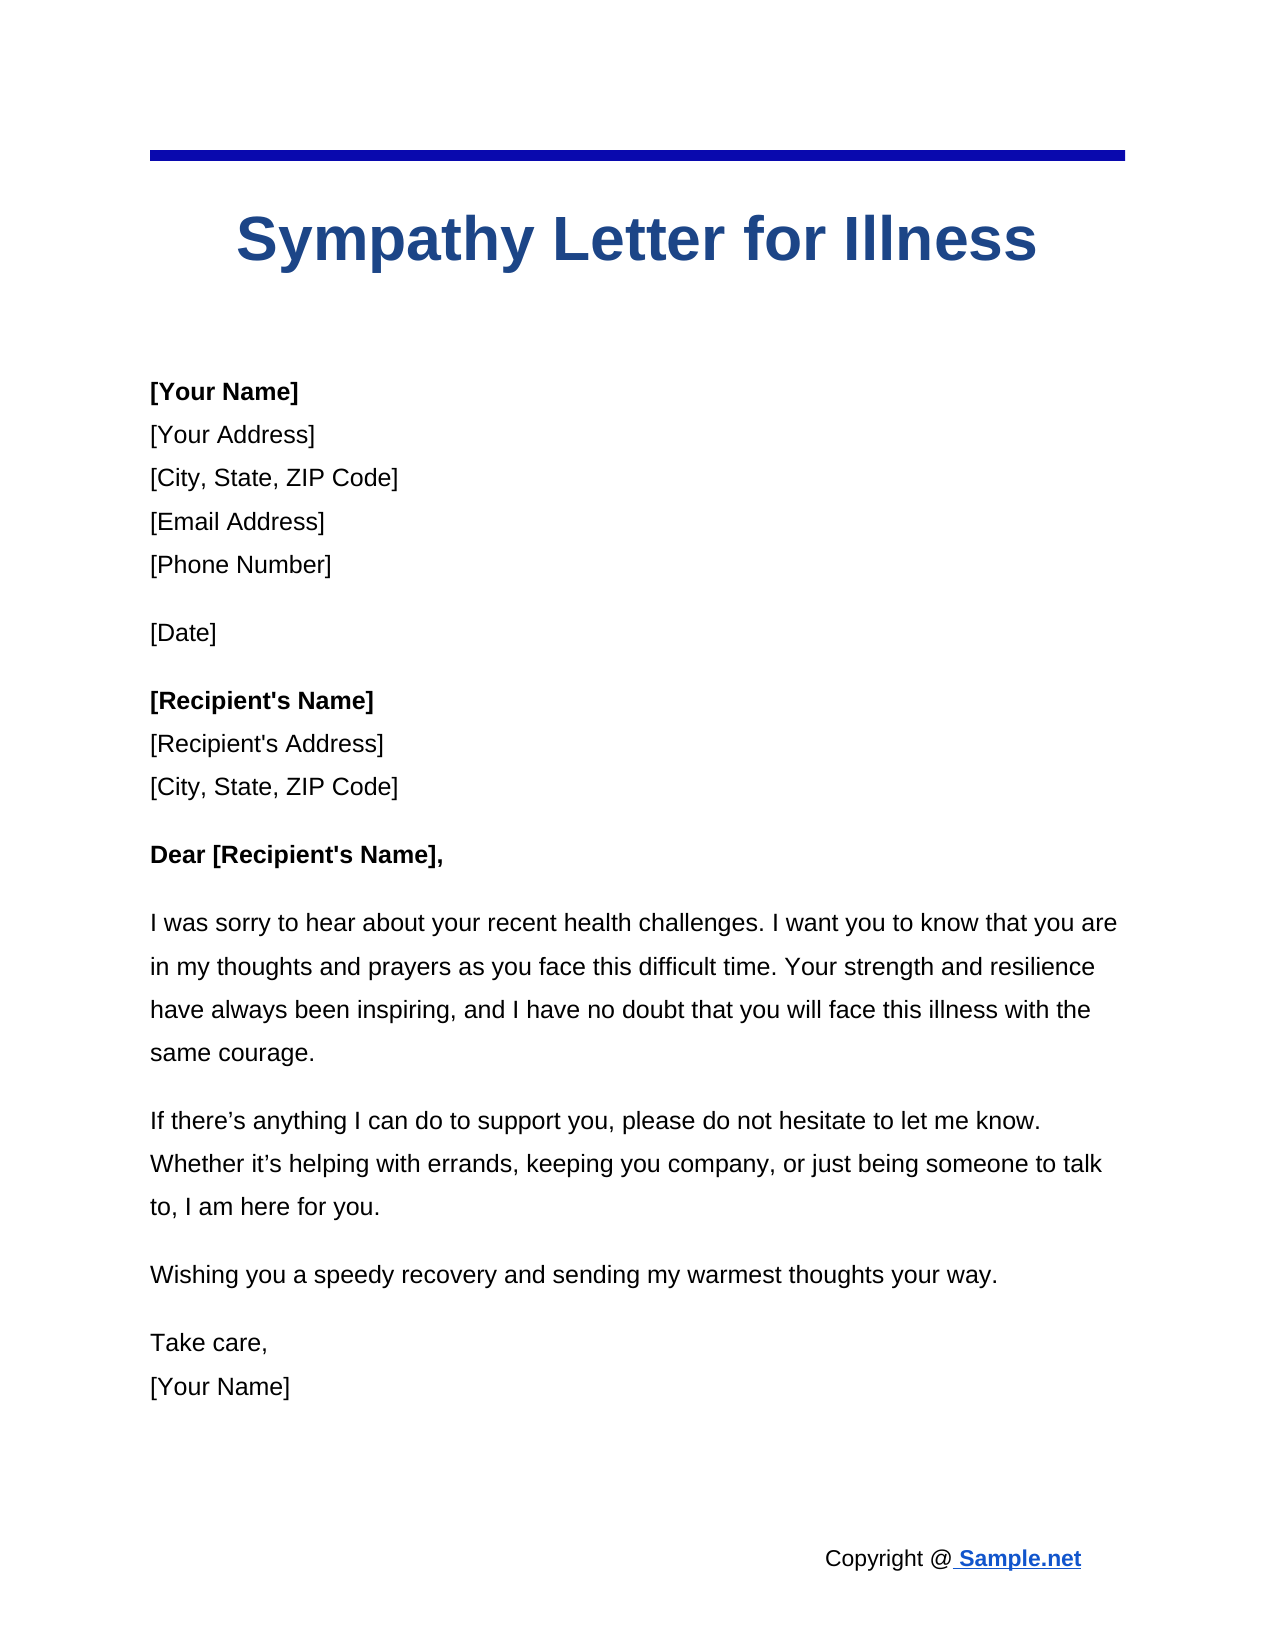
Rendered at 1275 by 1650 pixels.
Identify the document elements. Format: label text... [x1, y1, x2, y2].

text I was sorry to hear about your recent health challenges. I want you to know that you are in my thoughts and prayers as you face this difficult time. Your strength and resilience have always been inspiring, and I have no doubt that you will face this illness with the same courage. [150, 908, 1125, 1066]
text [Your Name] [Your Address] [City, State, ZIP Code] [Email Address] [Phone Number] [150, 377, 1125, 578]
text [Recipient's Name] [Recipient's Address] [City, State, ZIP Code] [150, 686, 1125, 801]
text [Date] [150, 618, 1125, 646]
picture [150, 150, 1125, 161]
text Sympathy Letter for Illness [150, 201, 1125, 273]
text Dear [Recipient's Name], [150, 840, 1125, 869]
text Wishing you a speedy recovery and sending my warmest thoughts your way. [150, 1260, 1125, 1289]
text Take care, [Your Name] [150, 1328, 1125, 1400]
text If there’s anything I can do to support you, please do not hesitate to let me know. Whether it’s helping with errands, keeping you company, or just being someone to talk to, I am here for you. [150, 1106, 1125, 1221]
